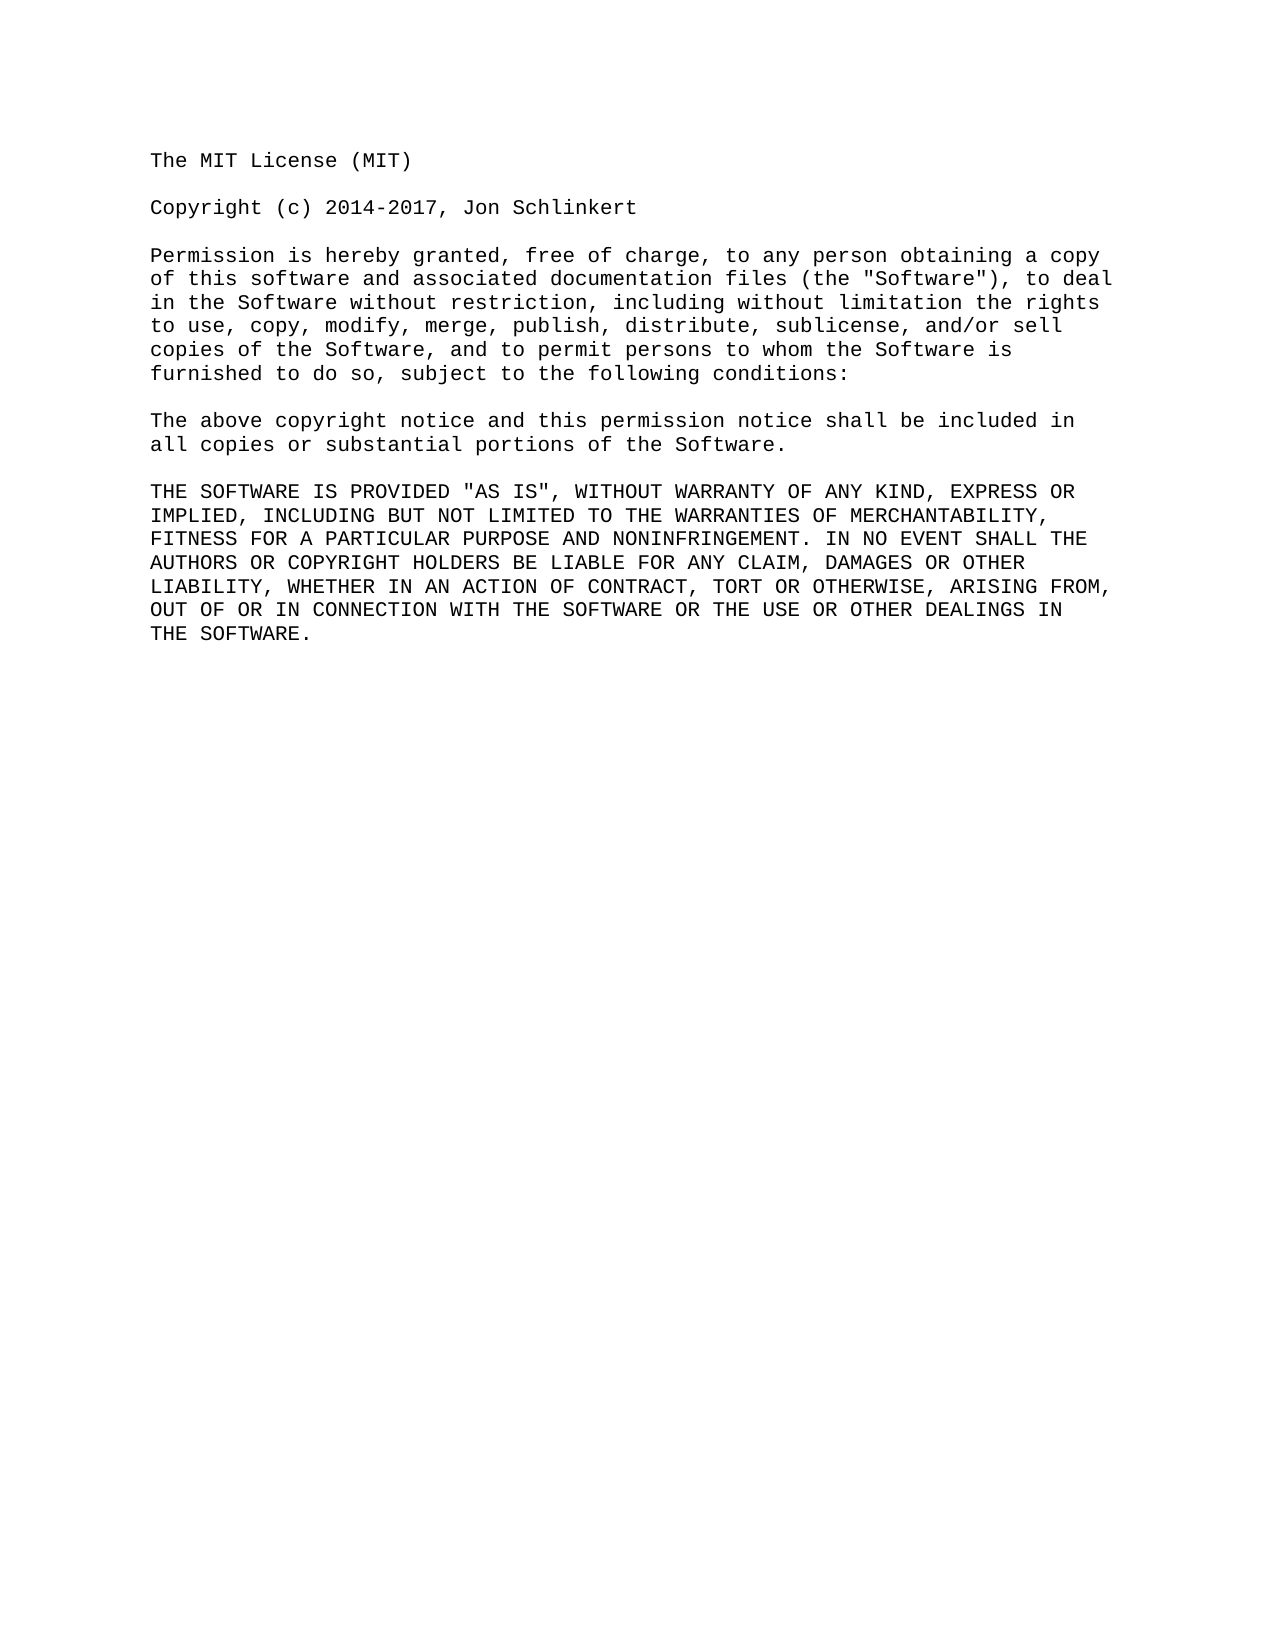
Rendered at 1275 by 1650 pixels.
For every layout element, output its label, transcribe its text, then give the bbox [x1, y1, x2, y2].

text to use, copy, modify, merge, publish, distribute, sublicense, and/or sell [150, 316, 1125, 339]
text THE SOFTWARE. [150, 623, 1125, 647]
text OUT OF OR IN CONNECTION WITH THE SOFTWARE OR THE USE OR OTHER DEALINGS IN [150, 599, 1125, 623]
text THE SOFTWARE IS PROVIDED "AS IS", WITHOUT WARRANTY OF ANY KIND, EXPRESS OR [150, 481, 1125, 505]
text furnished to do so, subject to the following conditions: [150, 363, 1125, 386]
text AUTHORS OR COPYRIGHT HOLDERS BE LIABLE FOR ANY CLAIM, DAMAGES OR OTHER [150, 552, 1125, 576]
text The above copyright notice and this permission notice shall be included in [150, 410, 1125, 434]
text LIABILITY, WHETHER IN AN ACTION OF CONTRACT, TORT OR OTHERWISE, ARISING FROM, [150, 576, 1125, 599]
text FITNESS FOR A PARTICULAR PURPOSE AND NONINFRINGEMENT. IN NO EVENT SHALL THE [150, 528, 1125, 552]
text The MIT License (MIT) [150, 150, 1125, 174]
text IMPLIED, INCLUDING BUT NOT LIMITED TO THE WARRANTIES OF MERCHANTABILITY, [150, 505, 1125, 528]
text of this software and associated documentation files (the "Software"), to deal [150, 268, 1125, 292]
text Copyright (c) 2014-2017, Jon Schlinkert [150, 197, 1125, 221]
text in the Software without restriction, including without limitation the rights [150, 292, 1125, 316]
text copies of the Software, and to permit persons to whom the Software is [150, 339, 1125, 363]
text Permission is hereby granted, free of charge, to any person obtaining a copy [150, 244, 1125, 268]
text all copies or substantial portions of the Software. [150, 434, 1125, 457]
